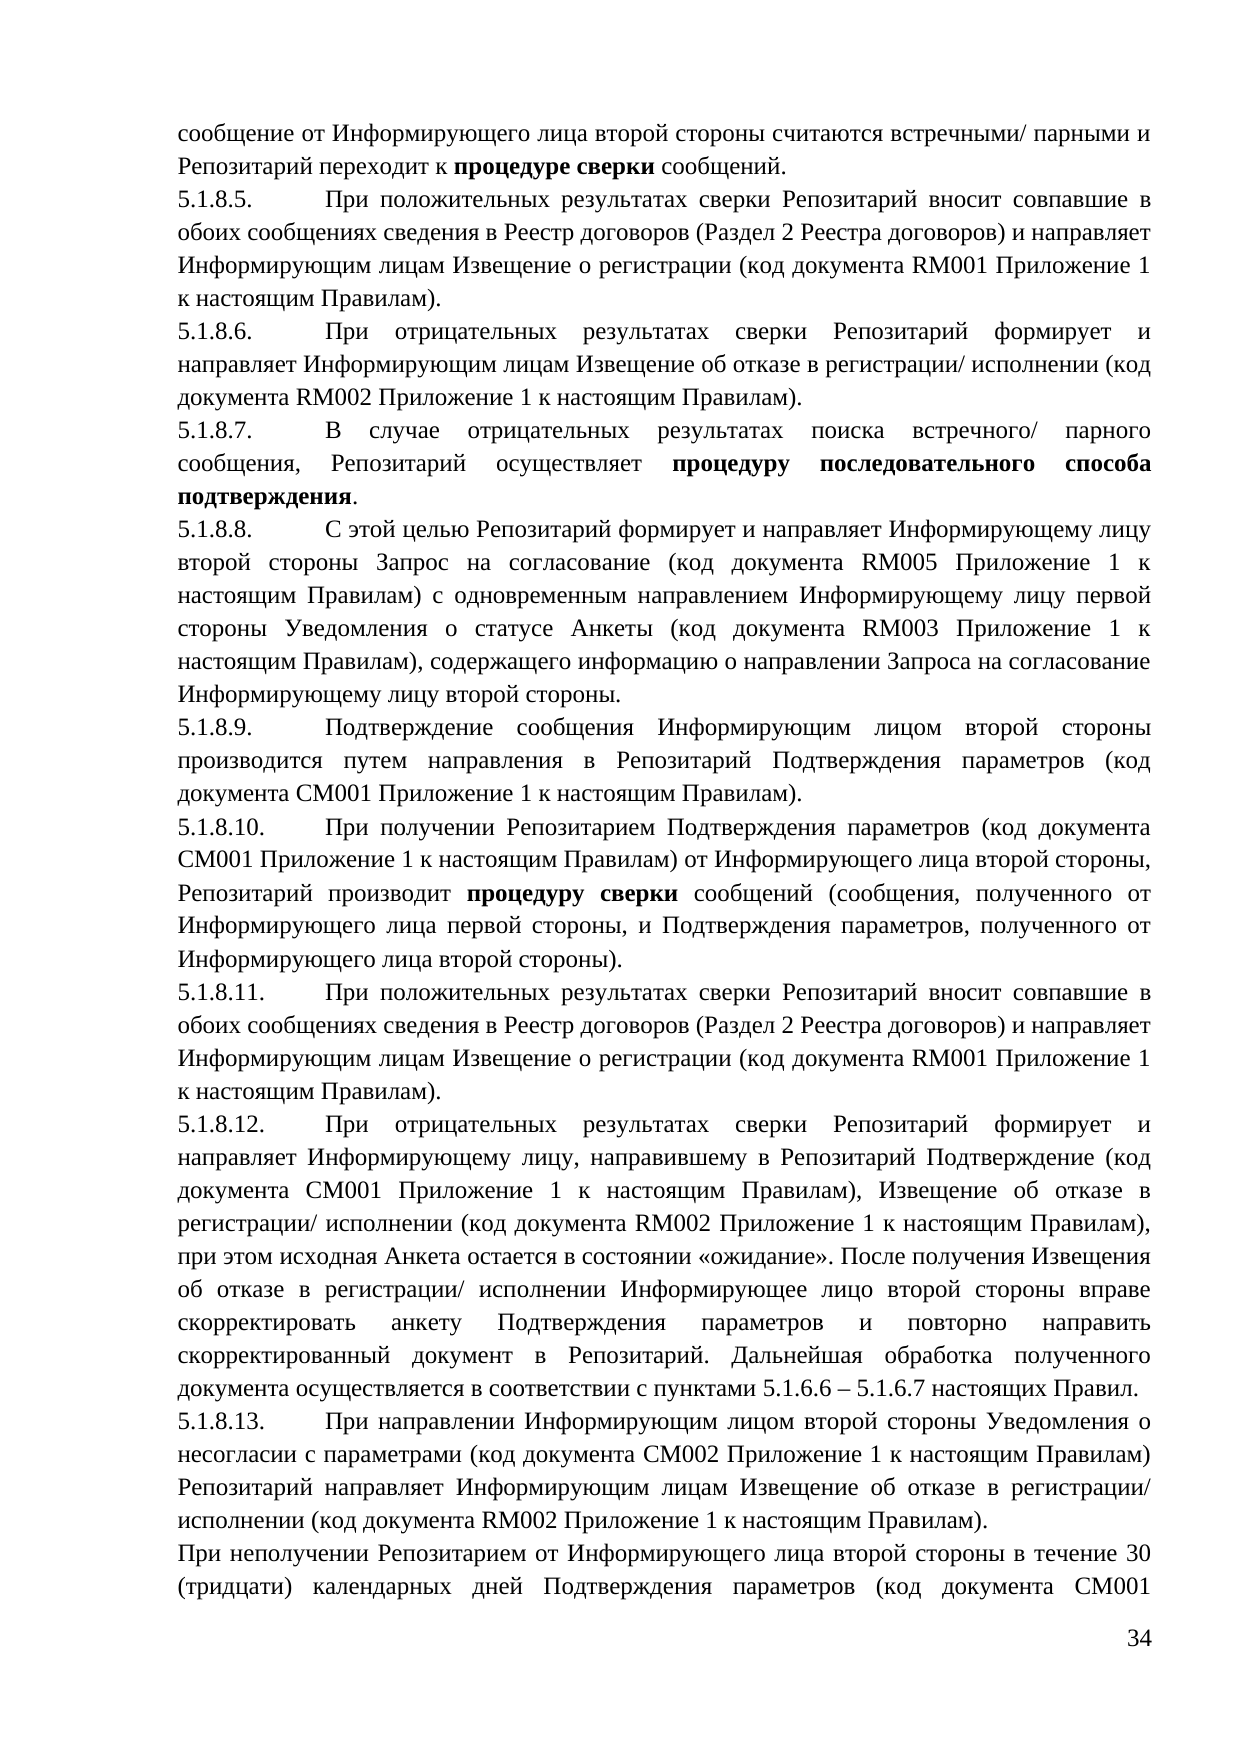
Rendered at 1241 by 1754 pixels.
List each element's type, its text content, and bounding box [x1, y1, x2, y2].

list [177, 1538, 1152, 1600]
list Подтверждение сообщения Информирующим лицом второй стороны производится путем направления в Репозитарий Подтверждения параметров (код документа СM001 Приложение 1 к настоящим Правилам). [177, 712, 1152, 807]
list При положительных результатах сверки Репозитарий вносит совпавшие в обоих сообщениях сведения в Реестр договоров (Раздел 2 Реестра договоров) и направляет Информирующим лицам Извещение о регистрации (код документа RM001 Приложение 1 к настоящим Правилам). [177, 184, 1152, 312]
list При направлении Информирующим лицом второй стороны Уведомления о несогласии с параметрами (код документа CM002 Приложение 1 к настоящим Правилам) Репозитарий направляет Информирующим лицам Извещение об отказе в регистрации/ исполнении (код документа RM002 Приложение 1 к настоящим Правилам). [177, 1406, 1152, 1534]
list При отрицательных результатах сверки Репозитарий формирует и направляет Информирующему лицу, направившему в Репозитарий Подтверждение (код документа СМ001 Приложение 1 к настоящим Правилам), Извещение об отказе в регистрации/ исполнении (код документа RM002 Приложение 1 к настоящим Правилам), при этом исходная Анкета остается в состоянии «ожидание». После получения Извещения об отказе в регистрации/ исполнении Информирующее лицо второй стороны вправе скорректировать анкету Подтверждения параметров и повторно направить скорректированный документ в Репозитарий. Дальнейшая обработка полученного документа осуществляется в соответствии с пунктами 5.1.6.6 – 5.1.6.7 настоящих Правил. [177, 1109, 1152, 1402]
list В случае отрицательных результатах поиска встречного/ парного сообщения, Репозитарий осуществляет процедуру последовательного способа подтверждения. [177, 415, 1152, 510]
list При отрицательных результатах сверки Репозитарий формирует и направляет Информирующим лицам Извещение об отказе в регистрации/ исполнении (код документа RM002 Приложение 1 к настоящим Правилам). [177, 316, 1152, 411]
list При получении Репозитарием Подтверждения параметров (код документа СM001 Приложение 1 к настоящим Правилам) от Информирующего лица второй стороны, Репозитарий производит процедуру сверки сообщений (сообщения, полученного от Информирующего лица первой стороны, и Подтверждения параметров, полученного от Информирующего лица второй стороны). [177, 812, 1152, 972]
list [177, 118, 1152, 180]
list При положительных результатах сверки Репозитарий вносит совпавшие в обоих сообщениях сведения в Реестр договоров (Раздел 2 Реестра договоров) и направляет Информирующим лицам Извещение о регистрации (код документа RM001 Приложение 1 к настоящим Правилам). [177, 977, 1152, 1104]
list С этой целью Репозитарий формирует и направляет Информирующему лицу второй стороны Запрос на согласование (код документа RM005 Приложение 1 к настоящим Правилам) с одновременным направлением Информирующему лицу первой стороны Уведомления о статусе Анкеты (код документа RM003 Приложение 1 к настоящим Правилам), содержащего информацию о направлении Запроса на согласование Информирующему лицу второй стороны. [177, 514, 1152, 708]
